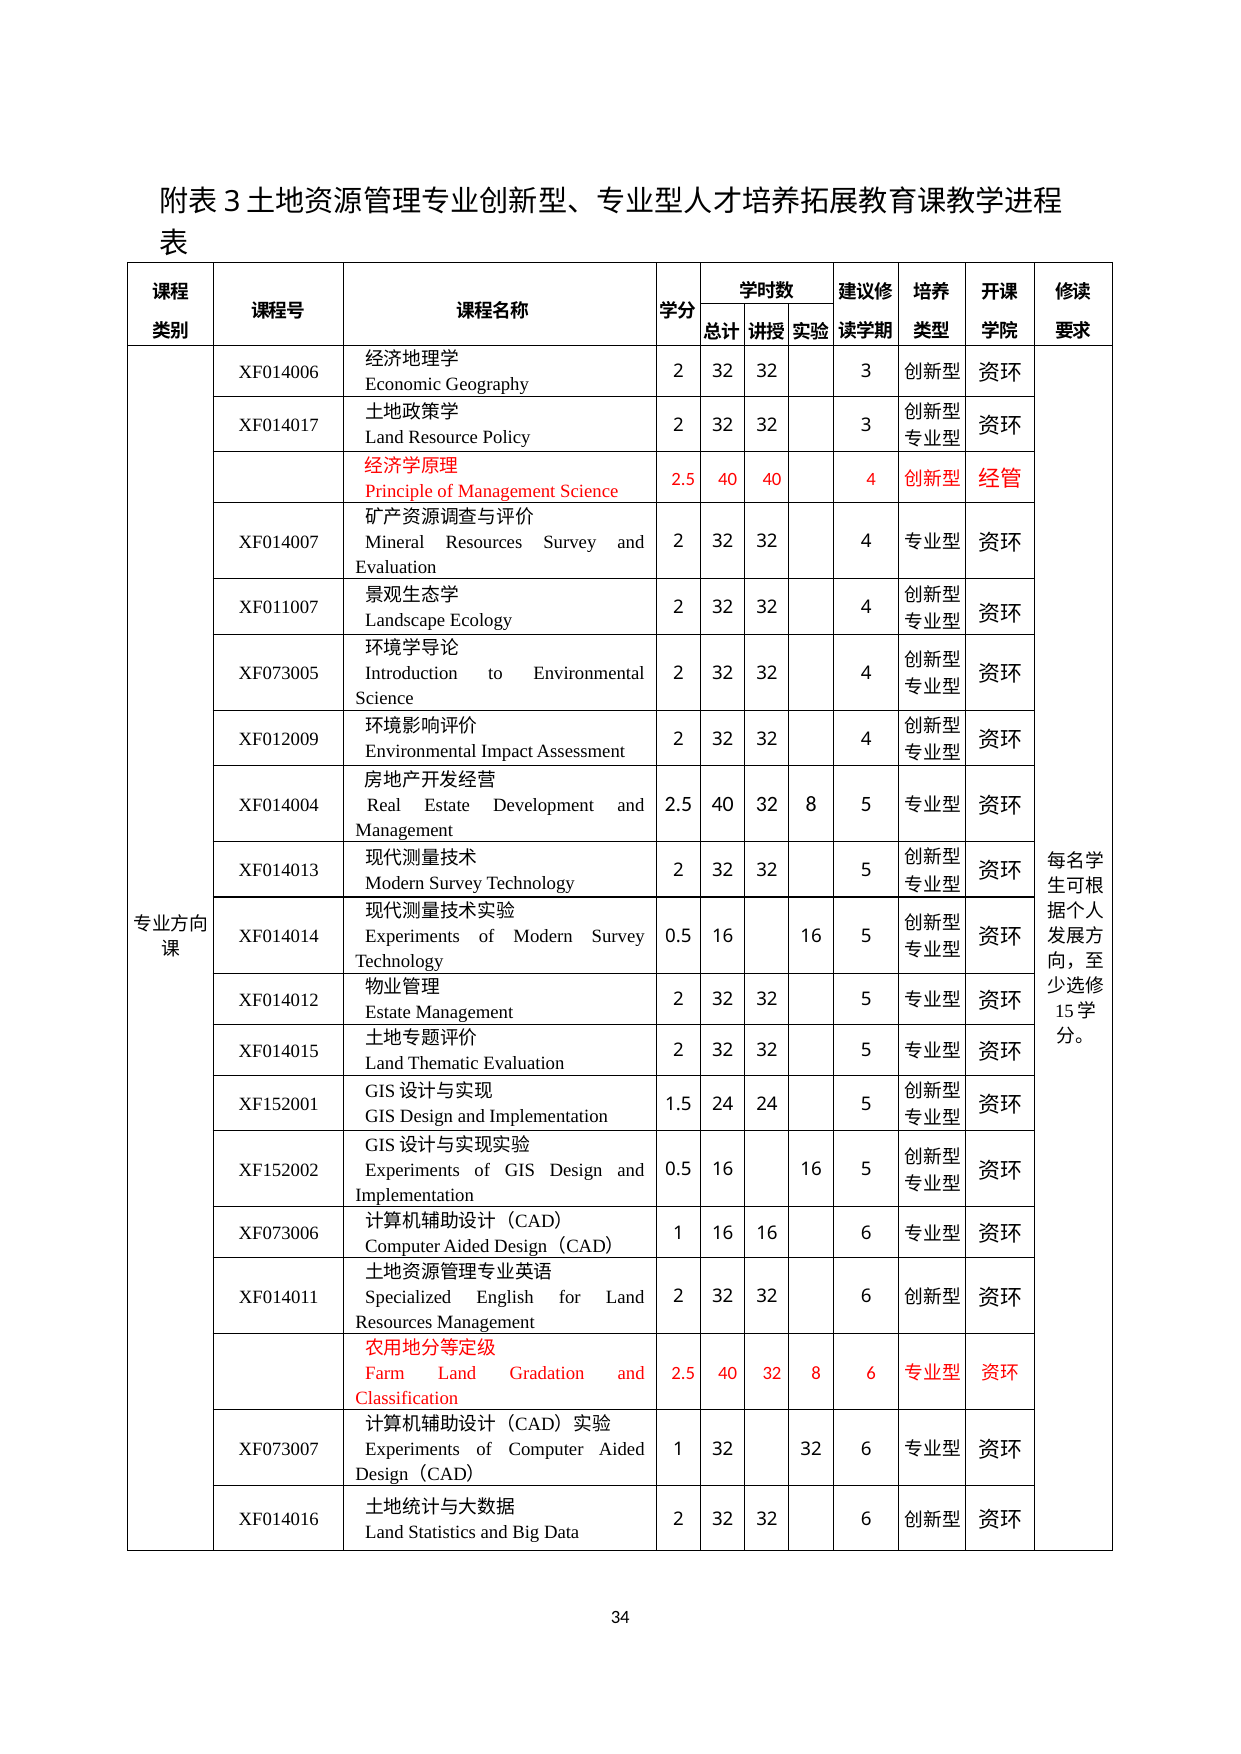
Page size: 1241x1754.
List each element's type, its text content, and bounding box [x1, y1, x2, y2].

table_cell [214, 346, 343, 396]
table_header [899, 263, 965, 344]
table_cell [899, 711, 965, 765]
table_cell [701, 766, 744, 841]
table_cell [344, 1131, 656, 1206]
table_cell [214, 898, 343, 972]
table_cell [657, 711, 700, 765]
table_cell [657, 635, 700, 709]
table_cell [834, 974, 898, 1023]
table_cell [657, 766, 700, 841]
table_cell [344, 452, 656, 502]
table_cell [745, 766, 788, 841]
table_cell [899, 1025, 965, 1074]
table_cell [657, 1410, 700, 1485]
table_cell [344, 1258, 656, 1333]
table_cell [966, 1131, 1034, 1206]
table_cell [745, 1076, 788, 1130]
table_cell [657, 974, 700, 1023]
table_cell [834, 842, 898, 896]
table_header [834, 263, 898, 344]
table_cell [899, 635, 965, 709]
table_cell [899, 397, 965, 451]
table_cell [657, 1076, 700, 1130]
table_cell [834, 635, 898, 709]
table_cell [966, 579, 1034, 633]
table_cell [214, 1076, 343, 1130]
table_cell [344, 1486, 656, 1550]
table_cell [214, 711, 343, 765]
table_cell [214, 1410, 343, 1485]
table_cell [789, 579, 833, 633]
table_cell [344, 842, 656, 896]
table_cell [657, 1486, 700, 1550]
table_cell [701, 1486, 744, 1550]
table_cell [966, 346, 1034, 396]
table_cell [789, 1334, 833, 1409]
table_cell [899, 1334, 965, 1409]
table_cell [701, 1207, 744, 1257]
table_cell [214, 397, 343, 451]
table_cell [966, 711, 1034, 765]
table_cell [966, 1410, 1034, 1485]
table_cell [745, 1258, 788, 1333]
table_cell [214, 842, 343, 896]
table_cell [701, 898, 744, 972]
text 附表3土地资源管理专业创新型、专业型人才培养拓展教育课教学进程表 [159, 177, 1081, 262]
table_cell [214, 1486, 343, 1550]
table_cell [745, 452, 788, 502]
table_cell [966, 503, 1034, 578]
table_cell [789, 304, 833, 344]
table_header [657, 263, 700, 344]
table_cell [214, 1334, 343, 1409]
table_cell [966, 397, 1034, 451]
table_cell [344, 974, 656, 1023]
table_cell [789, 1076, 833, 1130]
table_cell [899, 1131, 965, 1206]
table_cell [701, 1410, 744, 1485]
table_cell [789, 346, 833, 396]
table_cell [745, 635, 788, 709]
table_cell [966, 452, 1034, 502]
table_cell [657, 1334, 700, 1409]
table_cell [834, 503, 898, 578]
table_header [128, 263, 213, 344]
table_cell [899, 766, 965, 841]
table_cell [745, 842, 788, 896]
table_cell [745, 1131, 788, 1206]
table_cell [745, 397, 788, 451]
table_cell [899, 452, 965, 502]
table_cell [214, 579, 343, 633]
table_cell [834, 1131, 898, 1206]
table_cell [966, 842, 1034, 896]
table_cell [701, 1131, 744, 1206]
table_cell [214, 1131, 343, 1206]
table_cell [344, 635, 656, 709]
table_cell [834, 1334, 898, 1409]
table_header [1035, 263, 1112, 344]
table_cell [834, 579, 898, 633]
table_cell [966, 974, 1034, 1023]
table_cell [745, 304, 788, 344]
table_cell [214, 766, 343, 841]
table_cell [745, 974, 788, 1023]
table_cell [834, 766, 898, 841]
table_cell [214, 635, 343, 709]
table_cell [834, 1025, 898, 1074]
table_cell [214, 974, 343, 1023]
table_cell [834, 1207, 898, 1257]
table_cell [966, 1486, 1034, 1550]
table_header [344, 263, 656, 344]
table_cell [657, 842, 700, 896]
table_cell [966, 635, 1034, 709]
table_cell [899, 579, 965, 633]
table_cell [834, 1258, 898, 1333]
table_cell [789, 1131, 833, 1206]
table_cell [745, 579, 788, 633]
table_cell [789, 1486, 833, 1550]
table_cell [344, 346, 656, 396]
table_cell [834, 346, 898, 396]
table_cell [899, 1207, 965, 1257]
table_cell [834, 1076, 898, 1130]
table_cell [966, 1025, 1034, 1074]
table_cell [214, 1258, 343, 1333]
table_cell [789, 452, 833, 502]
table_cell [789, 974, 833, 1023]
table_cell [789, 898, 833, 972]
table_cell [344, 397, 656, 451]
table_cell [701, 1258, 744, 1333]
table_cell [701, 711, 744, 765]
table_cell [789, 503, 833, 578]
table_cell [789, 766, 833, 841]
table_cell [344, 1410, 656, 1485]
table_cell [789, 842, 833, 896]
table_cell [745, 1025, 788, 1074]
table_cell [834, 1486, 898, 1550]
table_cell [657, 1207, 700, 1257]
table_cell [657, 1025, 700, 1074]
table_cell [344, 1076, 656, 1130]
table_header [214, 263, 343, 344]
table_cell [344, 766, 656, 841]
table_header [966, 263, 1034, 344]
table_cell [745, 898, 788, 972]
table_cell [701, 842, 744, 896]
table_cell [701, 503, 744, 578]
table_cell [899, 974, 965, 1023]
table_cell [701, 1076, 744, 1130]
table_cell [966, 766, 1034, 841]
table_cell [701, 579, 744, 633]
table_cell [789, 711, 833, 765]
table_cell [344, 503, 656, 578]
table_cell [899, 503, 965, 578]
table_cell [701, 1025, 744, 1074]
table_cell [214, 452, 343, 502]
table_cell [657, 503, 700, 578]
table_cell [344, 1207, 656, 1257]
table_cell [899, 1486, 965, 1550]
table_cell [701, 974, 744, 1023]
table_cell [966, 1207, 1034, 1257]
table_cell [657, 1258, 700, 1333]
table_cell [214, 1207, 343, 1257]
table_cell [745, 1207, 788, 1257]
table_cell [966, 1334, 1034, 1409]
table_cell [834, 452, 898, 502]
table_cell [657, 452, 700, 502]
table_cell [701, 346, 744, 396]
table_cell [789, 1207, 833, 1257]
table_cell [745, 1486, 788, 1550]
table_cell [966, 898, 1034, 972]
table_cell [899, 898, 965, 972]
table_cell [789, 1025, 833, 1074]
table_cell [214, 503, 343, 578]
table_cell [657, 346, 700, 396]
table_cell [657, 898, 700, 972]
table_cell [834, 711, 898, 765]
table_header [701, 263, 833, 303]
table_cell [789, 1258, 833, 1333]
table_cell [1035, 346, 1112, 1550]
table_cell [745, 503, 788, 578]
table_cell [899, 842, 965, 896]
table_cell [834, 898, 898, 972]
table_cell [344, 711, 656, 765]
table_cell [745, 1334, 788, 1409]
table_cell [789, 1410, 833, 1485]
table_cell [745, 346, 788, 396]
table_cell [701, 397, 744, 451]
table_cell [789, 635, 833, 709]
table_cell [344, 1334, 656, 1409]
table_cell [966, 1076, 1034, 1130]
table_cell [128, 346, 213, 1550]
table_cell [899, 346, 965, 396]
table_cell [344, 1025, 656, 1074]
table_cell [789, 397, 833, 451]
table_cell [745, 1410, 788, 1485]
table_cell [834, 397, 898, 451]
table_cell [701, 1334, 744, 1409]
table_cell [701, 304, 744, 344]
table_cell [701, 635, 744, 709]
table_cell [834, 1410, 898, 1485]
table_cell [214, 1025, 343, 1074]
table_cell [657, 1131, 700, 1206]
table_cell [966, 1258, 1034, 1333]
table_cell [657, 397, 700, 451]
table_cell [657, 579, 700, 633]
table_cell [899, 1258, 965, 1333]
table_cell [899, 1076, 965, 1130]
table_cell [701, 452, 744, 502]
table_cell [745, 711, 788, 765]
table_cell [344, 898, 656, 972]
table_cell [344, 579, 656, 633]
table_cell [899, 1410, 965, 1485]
